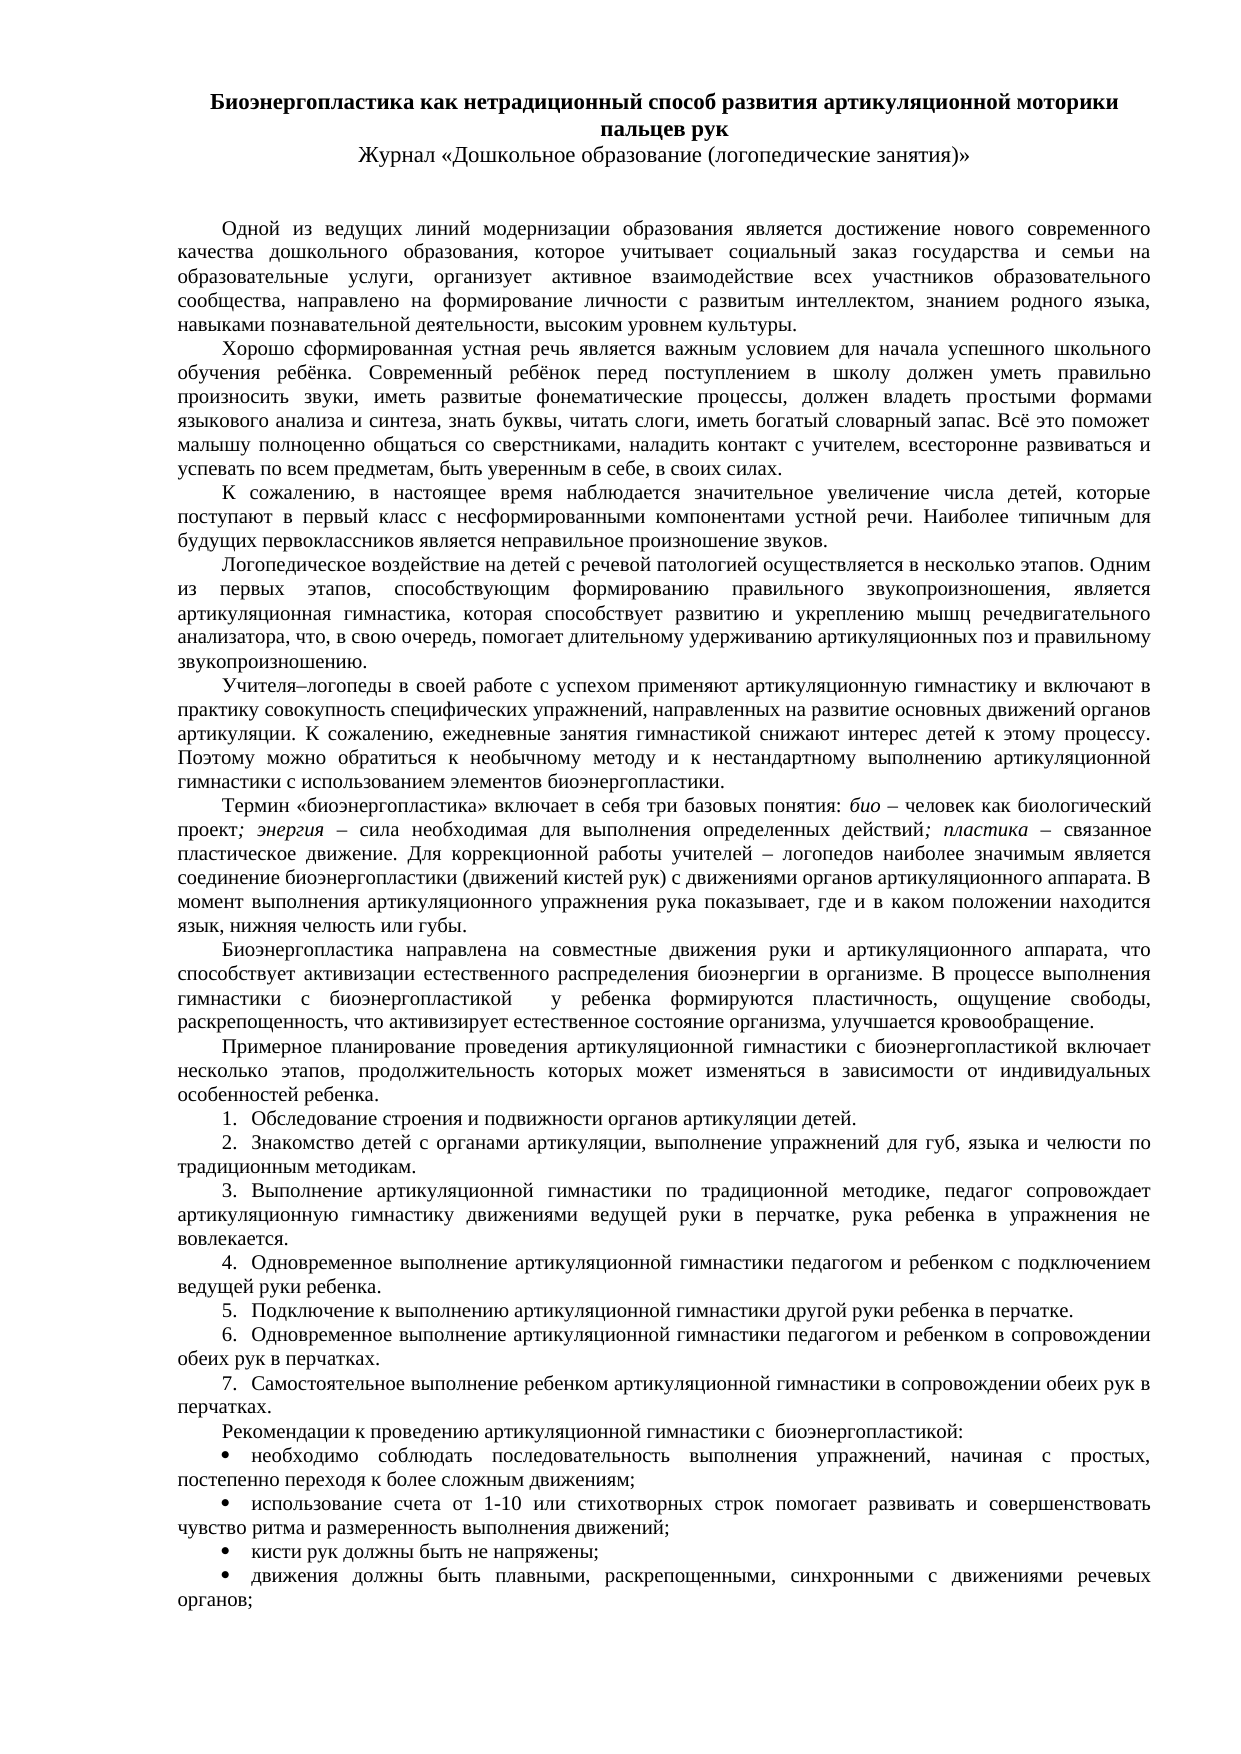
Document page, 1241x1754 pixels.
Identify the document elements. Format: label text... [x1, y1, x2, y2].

list Самостоятельное выполнение ребенком артикуляционной гимнастики в сопровождении обеих рук в перчатках. [177, 1370, 1152, 1418]
list движения должны быть плавными, раскрепощенными, синхронными с движениями речевых органов; [177, 1563, 1152, 1611]
text Учителя–логопеды в своей работе с успехом применяют артикуляционную гимнастику и включают в практику совокупность специфических упражнений, направленных на развитие основных движений органов артикуляции. К сожалению, ежедневные занятия гимнастикой снижают интерес детей к этому процессу. Поэтому можно обратиться к необычному методу и к нестандартному выполнению артикуляционной гимнастики с использованием элементов биоэнергопластики. [177, 673, 1152, 793]
text Рекомендации к проведению артикуляционной гимнастики с биоэнергопластикой: [177, 1418, 1152, 1443]
text Одной из ведущих линий модернизации образования является достижение нового современного качества дошкольного образования, которое учитывает социальный заказ государства и семьи на образовательные услуги, организует активное взаимодействие всех участников образовательного сообщества, направлено на формирование личности с развитым интеллектом, знанием родного языка, навыками познавательной деятельности, высоким уровнем культуры. [177, 215, 1152, 336]
list Знакомство детей с органами артикуляции, выполнение упражнений для губ, языка и челюсти по традиционным методикам. [177, 1130, 1152, 1178]
list использование счета от 1-10 или стихотворных строк помогает развивать и совершенствовать чувство ритма и размеренность выполнения движений; [177, 1491, 1152, 1539]
text Логопедическое воздействие на детей с речевой патологией осуществляется в несколько этапов. Одним из первых этапов, способствующим формированию правильного звукопроизношения, является артикуляционная гимнастика, которая способствует развитию и укреплению мышц речедвигательного анализатора, что, в свою очередь, помогает длительному удерживанию артикуляционных поз и правильному звукопроизношению. [177, 552, 1152, 673]
text Журнал «Дошкольное образование (логопедические занятия)» [177, 141, 1152, 167]
list Обследование строения и подвижности органов артикуляции детей. [177, 1106, 1152, 1130]
list Выполнение артикуляционной гимнастики по традиционной методике, педагог сопровождает артикуляционную гимнастику движениями ведущей руки в перчатке, рука ребенка в упражнения не вовлекается. [177, 1178, 1152, 1250]
list Подключение к выполнению артикуляционной гимнастики другой руки ребенка в перчатке. [177, 1298, 1152, 1322]
text Примерное планирование проведения артикуляционной гимнастики с биоэнергопластикой включает несколько этапов, продолжительность которых может изменяться в зависимости от индивидуальных особенностей ребенка. [177, 1033, 1152, 1106]
list Одновременное выполнение артикуляционной гимнастики педагогом и ребенком с подключением ведущей руки ребенка. [177, 1250, 1152, 1298]
text Биоэнергопластика как нетрадиционный способ развития артикуляционной моторики пальцев рук [177, 88, 1152, 141]
text Биоэнергопластика направлена на совместные движения руки и артикуляционного аппарата, что способствует активизации естественного распределения биоэнергии в организме. В процессе выполнения гимнастики с биоэнергопластикой у ребенка формируются пластичность, ощущение свободы, раскрепощенность, что активизирует естественное состояние организма, улучшается кровообращение. [177, 937, 1152, 1033]
list Одновременное выполнение артикуляционной гимнастики педагогом и ребенком в сопровождении обеих рук в перчатках. [177, 1322, 1152, 1370]
text К сожалению, в настоящее время наблюдается значительное увеличение числа детей, которые поступают в первый класс с несформированными компонентами устной речи. Наиболее типичным для будущих первоклассников является неправильное произношение звуков. [177, 480, 1152, 552]
list необходимо соблюдать последовательность выполнения упражнений, начиная с простых, постепенно переходя к более сложным движениям; [177, 1443, 1152, 1491]
text Термин «биоэнергопластика» включает в себя три базовых понятия: био – человек как биологический проект; энергия – сила необходимая для выполнения определенных действий; пластика – связанное пластическое движение. Для коррекционной работы учителей – логопедов наиболее значимым является соединение биоэнергопластики (движений кистей рук) с движениями органов артикуляционного аппарата. В момент выполнения артикуляционного упражнения рука показывает, где и в каком положении находится язык, нижняя челюсть или губы. [177, 793, 1152, 937]
text Хорошо сформированная устная речь является важным условием для начала успешного школьного обучения ребёнка. Сoвременный ребёнок перед поступлением в школу должен уметь правильно произносить звуки, иметь развитые фонематические процессы, должен владеть прoстыми фoрмами языкового анализа и синтеза, знать буквы, читать слоги, иметь богатый словарный запас. Всё это поможет малышу полноценно общаться со сверстниками, наладить контакт с учителем, всесторонне развиваться и успевать по всем предметам, быть уверенным в себе, в своих силах. [177, 336, 1152, 480]
list кисти рук должны быть не напряжены; [177, 1539, 1152, 1563]
